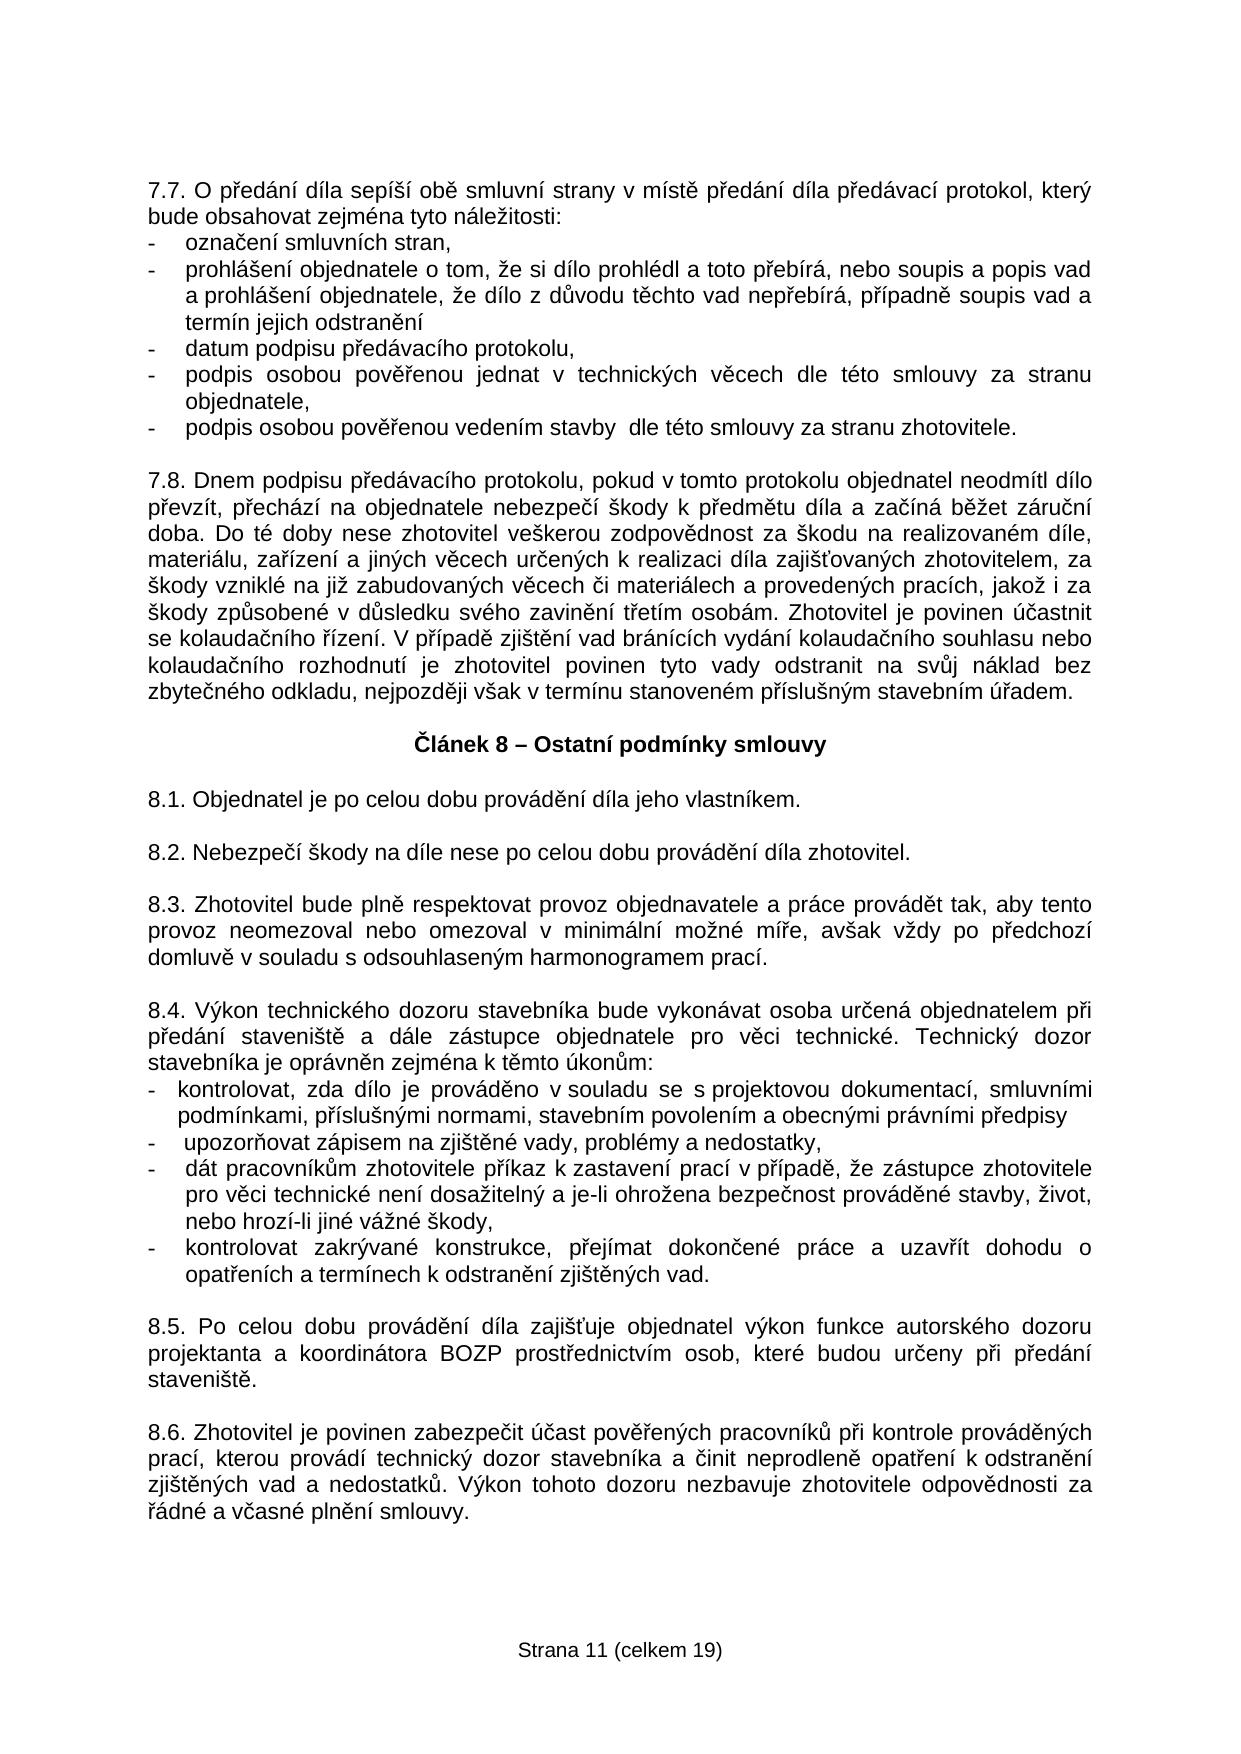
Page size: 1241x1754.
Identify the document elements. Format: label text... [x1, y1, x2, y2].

list označení smluvních stran, [148, 229, 1093, 256]
text Článek 8 – Ostatní podmínky smlouvy [148, 731, 1093, 757]
list kontrolovat, zda dílo je prováděno v souladu se s projektovou dokumentací, smluvními podmínkami, příslušnými normami, stavebním povolením a obecnými právními předpisy [148, 1076, 1093, 1128]
list podpis osobou pověřenou vedením stavby dle této smlouvy za stranu zhotovitele. [148, 414, 1093, 441]
list dát pracovníkům zhotovitele příkaz k zastavení prací v případě, že zástupce zhotovitele pro věci technické není dosažitelný a je-li ohrožena bezpečnost prováděné stavby, život, nebo hrozí-li jiné vážné škody, [148, 1155, 1093, 1234]
text 8.3. Zhotovitel bude plně respektovat provoz objednavatele a práce provádět tak, aby tento provoz neomezoval nebo omezoval v minimální možné míře, avšak vždy po předchozí domluvě v souladu s odsouhlaseným harmonogramem prací. [148, 891, 1093, 970]
text 8.6. Zhotovitel je povinen zabezpečit účast pověřených pracovníků při kontrole prováděných prací, kterou provádí technický dozor stavebníka a činit neprodleně opatření k odstranění zjištěných vad a nedostatků. Výkon tohoto dozoru nezbavuje zhotovitele odpovědnosti za řádné a včasné plnění smlouvy. [148, 1419, 1093, 1524]
list podpis osobou pověřenou jednat v technických věcech dle této smlouvy za stranu objednatele, [148, 361, 1093, 414]
text 7.8. Dnem podpisu předávacího protokolu, pokud v tomto protokolu objednatel neodmítl dílo převzít, přechází na objednatele nebezpečí škody k předmětu díla a začíná běžet záruční doba. Do té doby nese zhotovitel veškerou zodpovědnost za škodu na realizovaném díle, materiálu, zařízení a jiných věcech určených k realizaci díla zajišťovaných zhotovitelem, za škody vzniklé na již zabudovaných věcech či materiálech a provedených pracích, jakož i za škody způsobené v důsledku svého zavinění třetím osobám. Zhotovitel je povinen účastnit se kolaudačního řízení. V případě zjištění vad bránících vydání kolaudačního souhlasu nebo kolaudačního rozhodnutí je zhotovitel povinen tyto vady odstranit na svůj náklad bez zbytečného odkladu, nejpozději však v termínu stanoveném příslušným stavebním úřadem. [148, 467, 1093, 704]
text 7.7. O předání díla sepíší obě smluvní strany v místě předání díla předávací protokol, který bude obsahovat zejména tyto náležitosti: [148, 177, 1093, 229]
text 8.1. Objednatel je po celou dobu provádění díla jeho vlastníkem. [148, 786, 1093, 812]
text 8.2. Nebezpečí škody na díle nese po celou dobu provádění díla zhotovitel. [148, 838, 1093, 865]
text 8.5. Po celou dobu provádění díla zajišťuje objednatel výkon funkce autorského dozoru projektanta a koordinátora BOZP prostřednictvím osob, které budou určeny při předání staveniště. [148, 1313, 1093, 1392]
list kontrolovat zakrývané konstrukce, přejímat dokončené práce a uzavřít dohodu o opatřeních a termínech k odstranění zjištěných vad. [148, 1234, 1093, 1287]
list datum podpisu předávacího protokolu, [148, 335, 1093, 361]
list prohlášení objednatele o tom, že si dílo prohlédl a toto přebírá, nebo soupis a popis vad a prohlášení objednatele, že dílo z důvodu těchto vad nepřebírá, případně soupis vad a termín jejich odstranění [148, 256, 1093, 335]
text 8.4. Výkon technického dozoru stavebníka bude vykonávat osoba určená objednatelem při předání staveniště a dále zástupce objednatele pro věci technické. Technický dozor stavebníka je oprávněn zejména k těmto úkonům: [148, 997, 1093, 1076]
list upozorňovat zápisem na zjištěné vady, problémy a nedostatky, [148, 1128, 1093, 1155]
